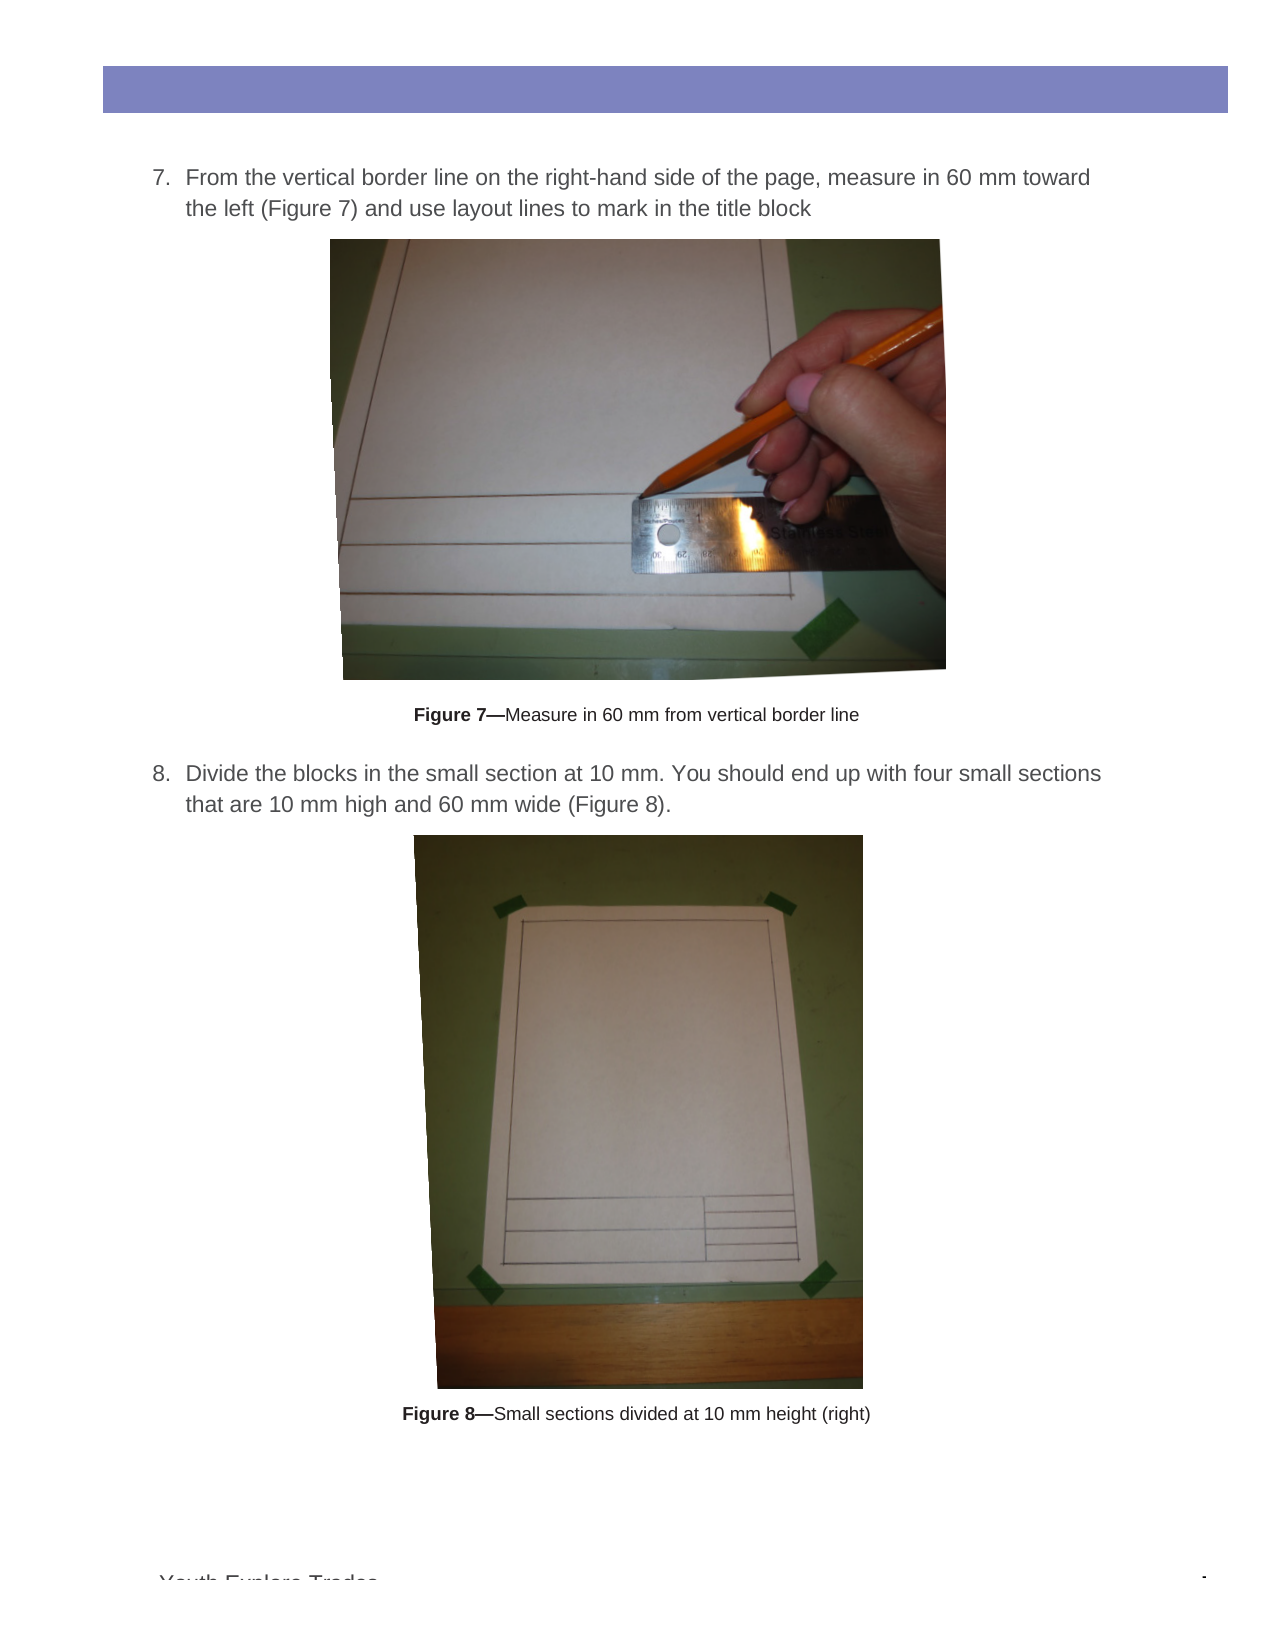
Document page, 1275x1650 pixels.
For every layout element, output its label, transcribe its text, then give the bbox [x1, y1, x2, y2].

list From the vertical border line on the right-hand side of the page, measure in 60 mm toward the left (Figure 7) and use layout lines to mark in the title block [152, 164, 1096, 221]
picture [413, 835, 863, 1389]
list Divide the blocks in the small section at 10 mm. You should end up with four small sections that are 10 mm high and 60 mm wide (Figure 8). [152, 759, 1105, 817]
text Figure 8—Small sections divided at 10 mm height (right) [402, 1403, 1239, 1424]
text Figure 7—Measure in 60 mm from vertical border line [413, 704, 1239, 726]
picture [330, 239, 946, 680]
